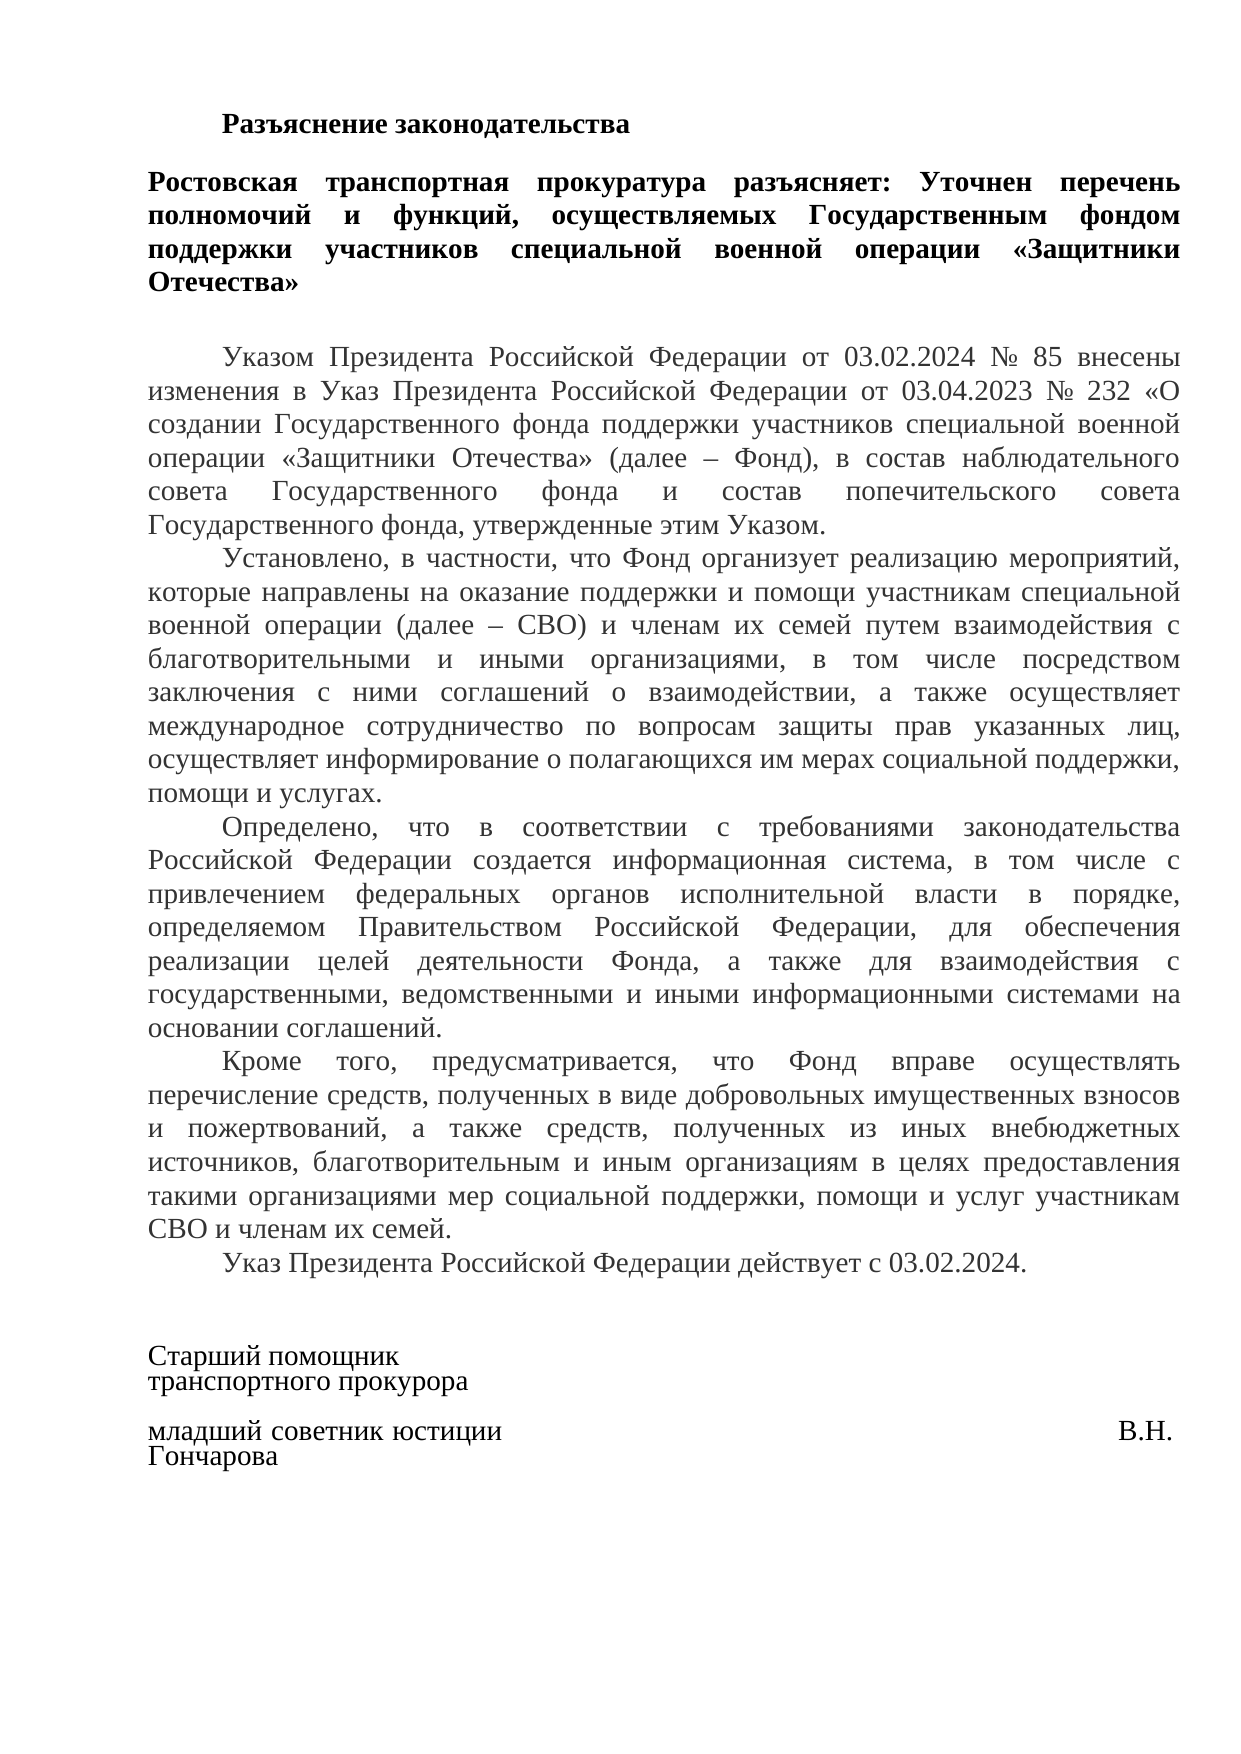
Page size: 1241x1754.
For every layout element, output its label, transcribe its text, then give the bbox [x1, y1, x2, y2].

text Кроме того, предусматривается, что Фонд вправе осуществлять перечисление средств, полученных в виде добровольных имущественных взносов и пожертвований, а также средств, полученных из иных внебюджетных источников, благотворительным и иным организациям в целях предоставления такими организациями мер социальной поддержки, помощи и услуг участникам СВО и членам их семей. [148, 1043, 1181, 1245]
text Разъяснение законодательства [148, 114, 1181, 139]
text младший советник юстиции В.Н. Гончарова [148, 1420, 1181, 1470]
text Ростовская транспортная прокуратура разъясняет: Уточнен перечень полномочий и функций, осуществляемых Государственным фондом поддержки участников специальной военной операции «Защитники Отечества» [148, 164, 1181, 298]
text Определено, что в соответствии с требованиями законодательства Российской Федерации создается информационная система, в том числе с привлечением федеральных органов исполнительной власти в порядке, определяемом Правительством Российской Федерации, для обеспечения реализации целей деятельности Фонда, а также для взаимодействия с государственными, ведомственными и иными информационными системами на основании соглашений. [148, 809, 1181, 1043]
text транспортного прокурора [148, 1370, 1181, 1395]
text Указом Президента Российской Федерации от 03.02.2024 № 85 внесены изменения в Указ Президента Российской Федерации от 03.04.2023 № 232 «О создании Государственного фонда поддержки участников специальной военной операции «Защитники Отечества» (далее – Фонд), в состав наблюдательного совета Государственного фонда и состав попечительского совета Государственного фонда, утвержденные этим Указом. [148, 339, 1181, 540]
text Старший помощник [148, 1345, 1181, 1370]
text Установлено, в частности, что Фонд организует реализацию мероприятий, которые направлены на оказание поддержки и помощи участникам специальной военной операции (далее – СВО) и членам их семей путем взаимодействия с благотворительными и иными организациями, в том числе посредством заключения с ними соглашений о взаимодействии, а также осуществляет международное сотрудничество по вопросам защиты прав указанных лиц, осуществляет информирование о полагающихся им мерах социальной поддержки, помощи и услугах. [148, 540, 1181, 809]
text Указ Президента Российской Федерации действует с 03.02.2024. [148, 1245, 1181, 1278]
